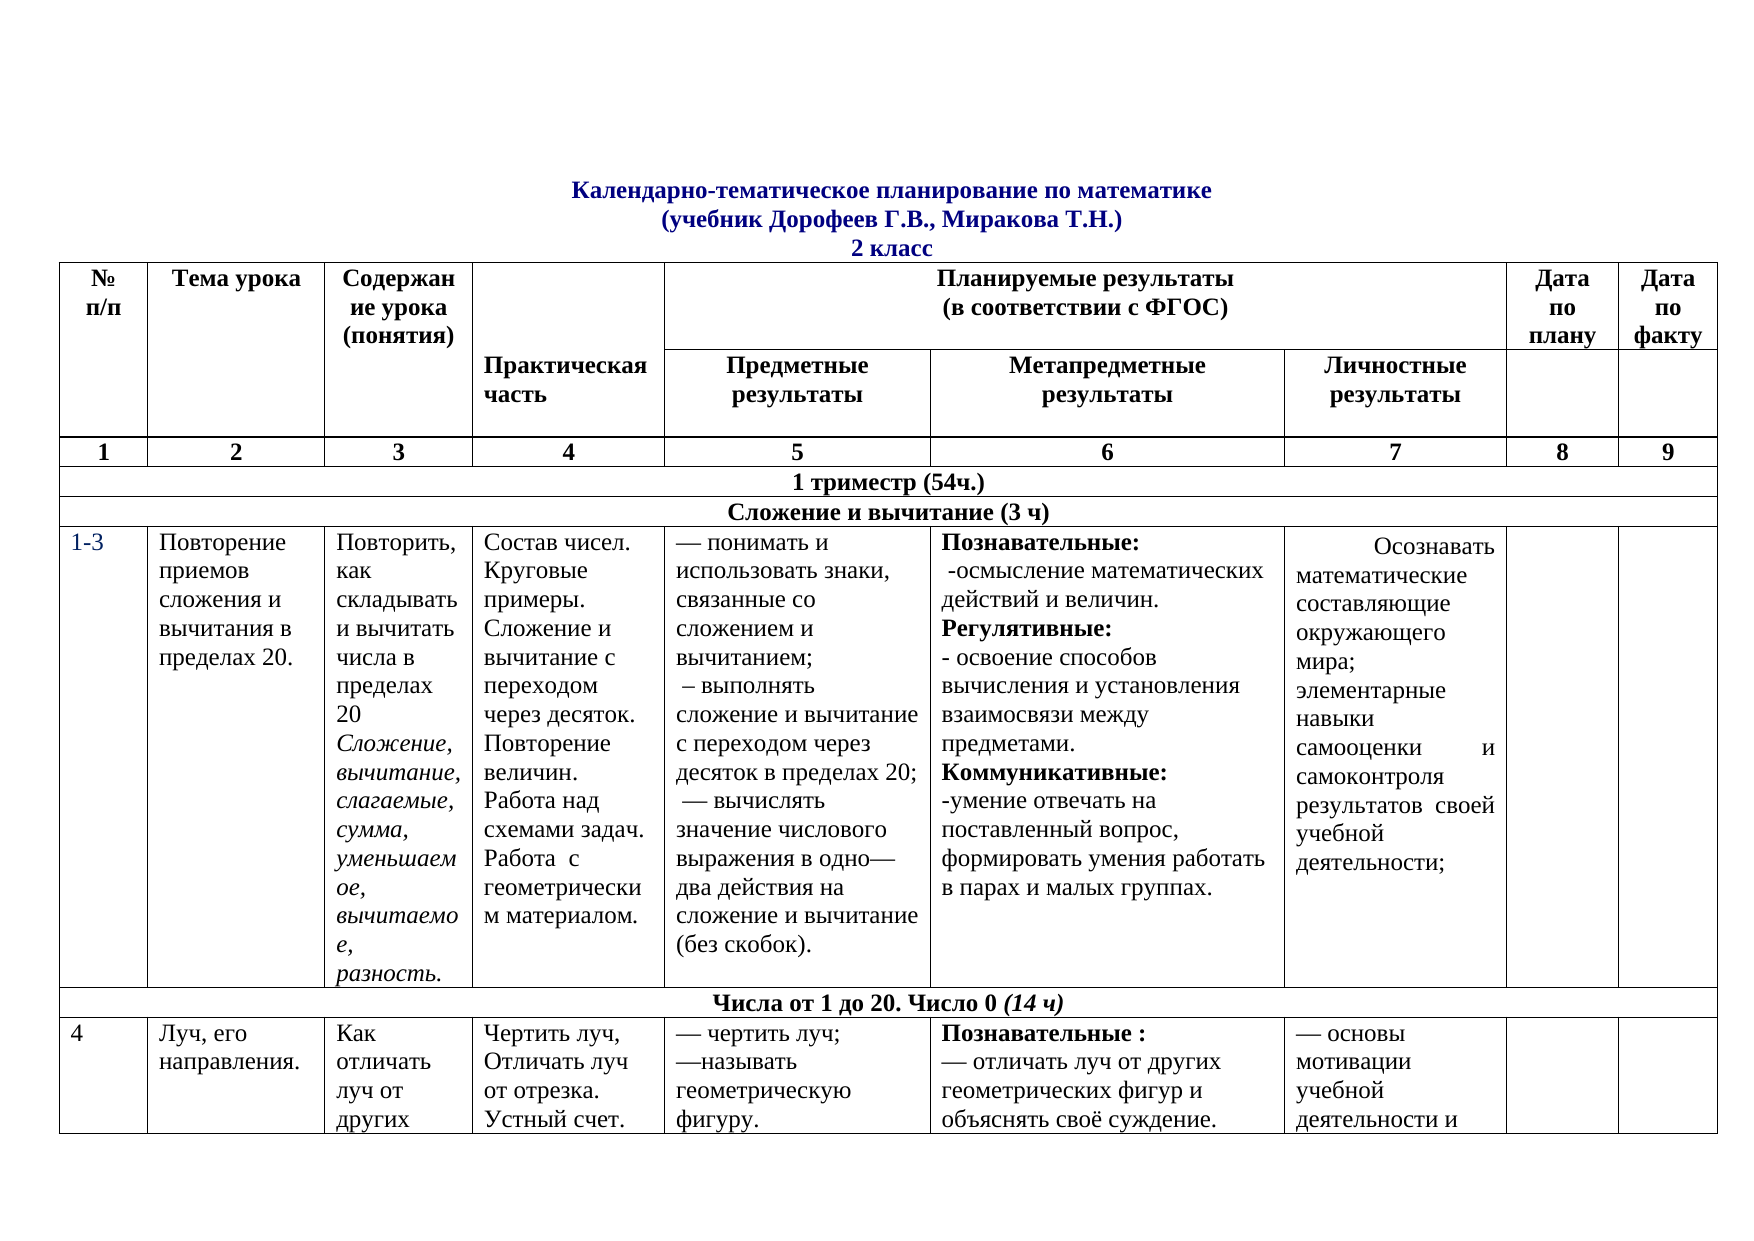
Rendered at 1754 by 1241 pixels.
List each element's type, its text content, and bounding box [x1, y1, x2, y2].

table_header Содержание урока (понятия) [325, 263, 472, 436]
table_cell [148, 1018, 324, 1133]
table_cell 1 триместр (54ч.) [60, 467, 1717, 496]
table_header Планируемые результаты (в соответствии с ФГОС) [665, 263, 1506, 349]
table_header Дата по факту [1619, 263, 1717, 349]
table_cell [1619, 527, 1717, 987]
table_cell [1507, 527, 1618, 987]
table_cell Личностные результаты [1285, 350, 1506, 436]
table_cell [1619, 1018, 1717, 1133]
table_cell 1 [60, 438, 147, 466]
table_cell Практическая часть [473, 349, 664, 436]
table_cell 2 [148, 438, 324, 466]
table_cell [1619, 350, 1717, 436]
table_cell Осознавать математические составляющие окружающего мира; элементарные навыки самооценки и самоконтроля результатов своей учебной деятельности; [1285, 527, 1506, 987]
table_cell 7 [1285, 438, 1506, 466]
table_cell [1507, 1018, 1618, 1133]
text (учебник Дорофеев Г.В., Миракова Т.Н.) [118, 204, 1665, 233]
table_cell 6 [931, 438, 1284, 466]
table_cell 4 [473, 438, 664, 466]
table_cell Познавательные: -осмысление математических действий и величин. Регулятивные: - освоение способов вычисления и установления взаимосвязи между предметами. Коммуникативные: -умение отвечать на поставленный вопрос, формировать умения работать в парах и малых группах. [931, 527, 1284, 987]
table_cell Метапредметные результаты [931, 350, 1284, 436]
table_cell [325, 1018, 472, 1133]
table_cell Повторение приемов сложения и вычитания в пределах 20. [148, 527, 324, 987]
text 2 класс [118, 233, 1665, 262]
table_cell [1507, 350, 1618, 436]
table_cell 8 [1507, 438, 1618, 466]
table_cell Предметные результаты [665, 350, 930, 436]
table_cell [473, 1018, 664, 1133]
table_header № п/п [60, 263, 147, 436]
text Календарно-тематическое планирование по математике [118, 176, 1665, 204]
table_cell Сложение и вычитание (3 ч) [60, 497, 1717, 526]
table_cell Повторить, как складывать и вычитать числа в пределах 20 Сложение, вычитание, слагаемые, сумма, уменьшаемое, вычитаемое, разность. [325, 527, 472, 987]
table_cell 1-3 [60, 527, 147, 987]
table_header [473, 263, 664, 349]
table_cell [665, 1018, 930, 1133]
table_cell 5 [665, 438, 930, 466]
table_cell 3 [325, 438, 472, 466]
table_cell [931, 1018, 1284, 1133]
table_cell 9 [1619, 438, 1717, 466]
table_header Тема урока [148, 263, 324, 436]
table_cell Числа от 1 до 20. Число 0 (14 ч) [60, 988, 1717, 1017]
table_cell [1285, 1018, 1506, 1133]
table_cell Состав чисел. Круговые примеры. Сложение и вычитание с переходом через десяток. Повторение величин. Работа над схемами задач. Работа с геометрическим материалом. [473, 527, 664, 987]
table_header Дата по плану [1507, 263, 1618, 349]
table_cell — понимать и использовать знаки, связанные со сложением и вычитанием; – выполнять сложение и вычитание с переходом через десяток в пределах 20; — вычислять значение числового выражения в одно—два действия на сложение и вычитание (без скобок). [665, 527, 930, 987]
table_cell 4 [60, 1018, 147, 1133]
